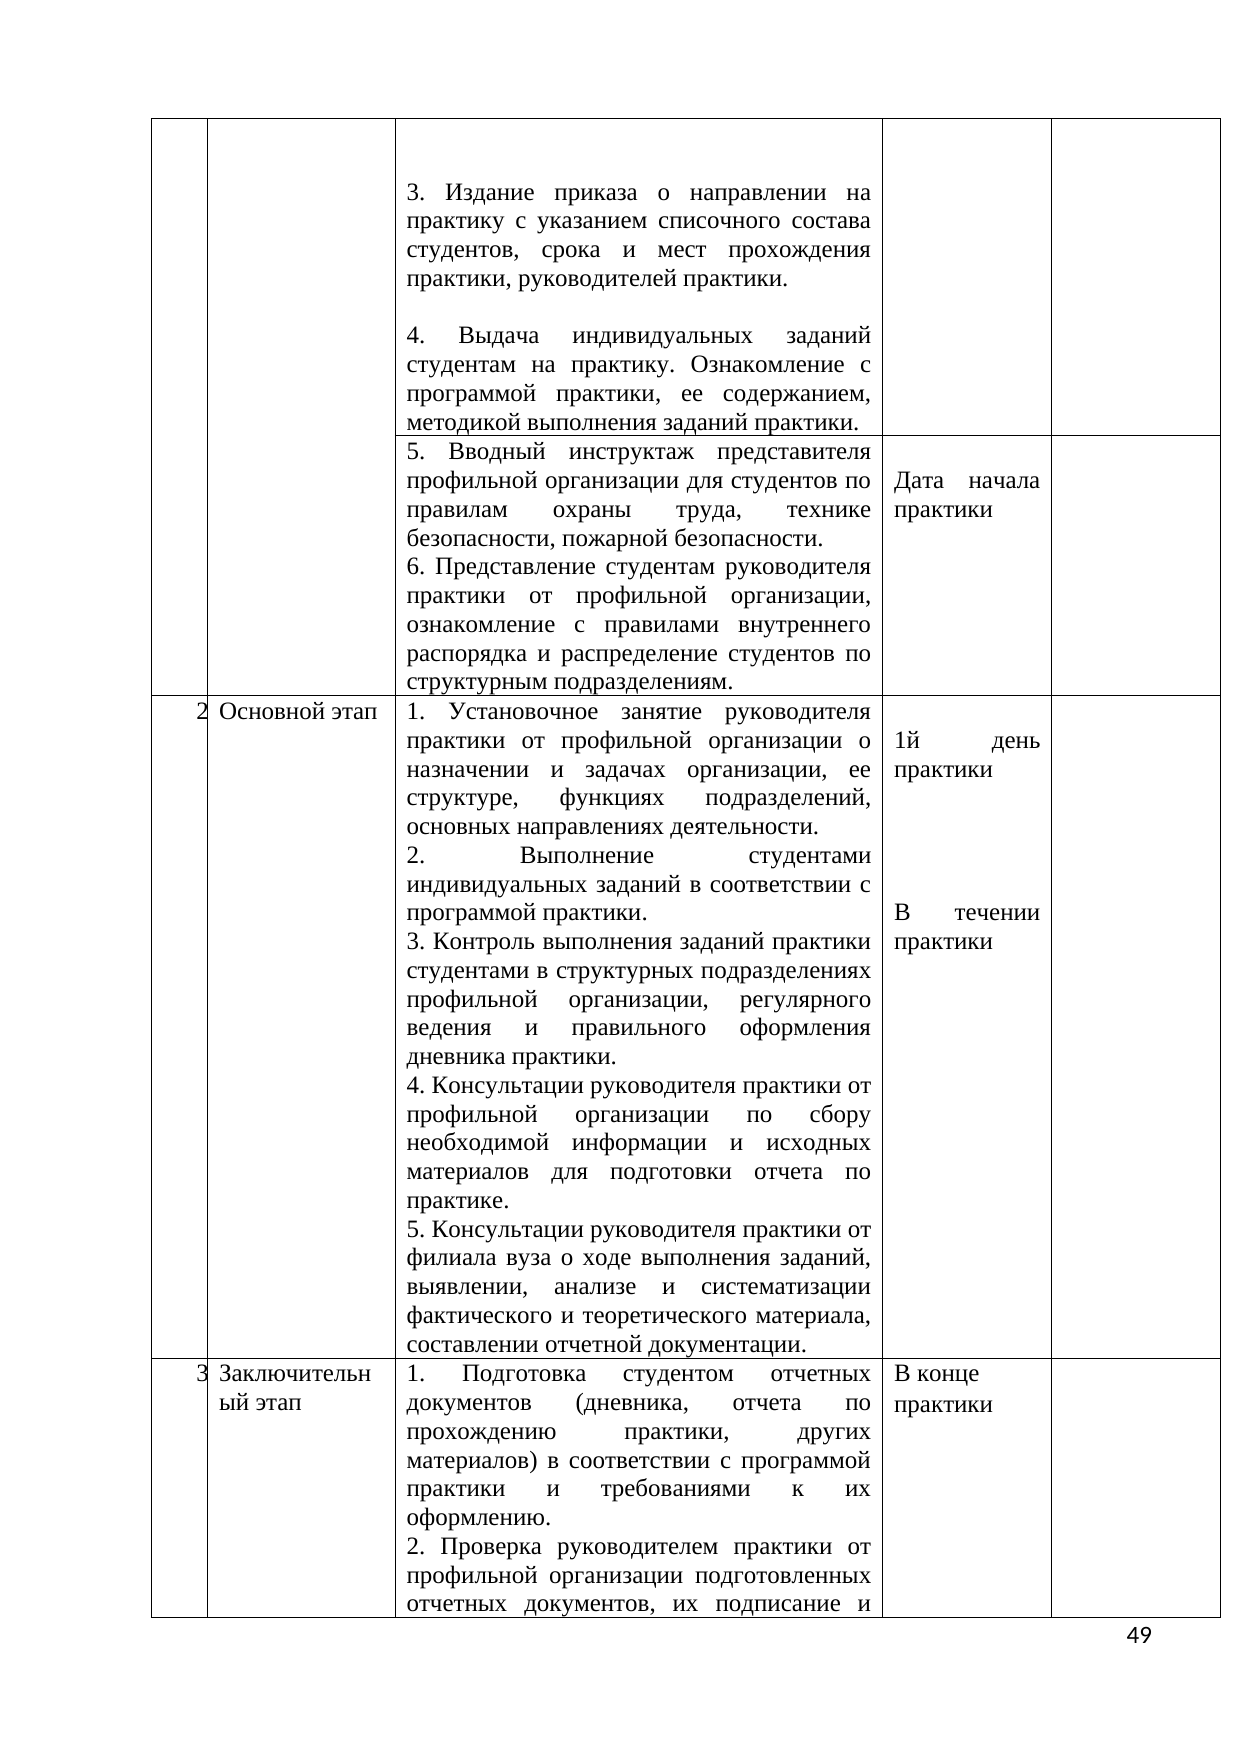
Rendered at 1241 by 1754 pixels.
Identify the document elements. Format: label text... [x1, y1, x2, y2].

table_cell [396, 1359, 882, 1617]
table_cell В конце практики [883, 1359, 1051, 1617]
table_cell 3 [152, 1359, 207, 1617]
table_cell [1052, 119, 1220, 435]
table_cell [883, 119, 1051, 435]
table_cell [396, 119, 882, 435]
table_cell [1052, 436, 1220, 695]
table_cell [1052, 1359, 1220, 1617]
table_cell 1 [152, 119, 207, 695]
table_cell Дата начала практики [883, 436, 1051, 695]
table_cell [1052, 696, 1220, 1357]
table_cell 2 [152, 696, 207, 1357]
table_cell 1й день практики В течении практики [883, 696, 1051, 1357]
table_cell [208, 119, 395, 695]
table_cell 1. Установочное занятие руководителя практики от профильной организации о назначении и задачах организации, ее структуре, функциях подразделений, основных направлениях деятельности. 2. Выполнение студентами индивидуальных заданий в соответствии с программой практики. 3. Контроль выполнения заданий практики студентами в структурных подразделениях профильной организации, регулярного ведения и правильного оформления дневника практики. 4. Консультации руководителя практики от профильной организации по сбору необходимой информации и исходных материалов для подготовки отчета по практике. 5. Консультации руководителя практики от филиала вуза о ходе выполнения заданий, выявлении, анализе и систематизации фактического и теоретического материала, составлении отчетной документации. [396, 696, 882, 1357]
table_cell Заключительный этап [208, 1359, 395, 1617]
table_cell Основной этап [208, 696, 395, 1357]
table_cell 5. Вводный инструктаж представителя профильной организации для студентов по правилам охраны труда, технике безопасности, пожарной безопасности. 6. Представление студентам руководителя практики от профильной организации, ознакомление с правилами внутреннего распорядка и распределение студентов по структурным подразделениям. [396, 436, 882, 695]
